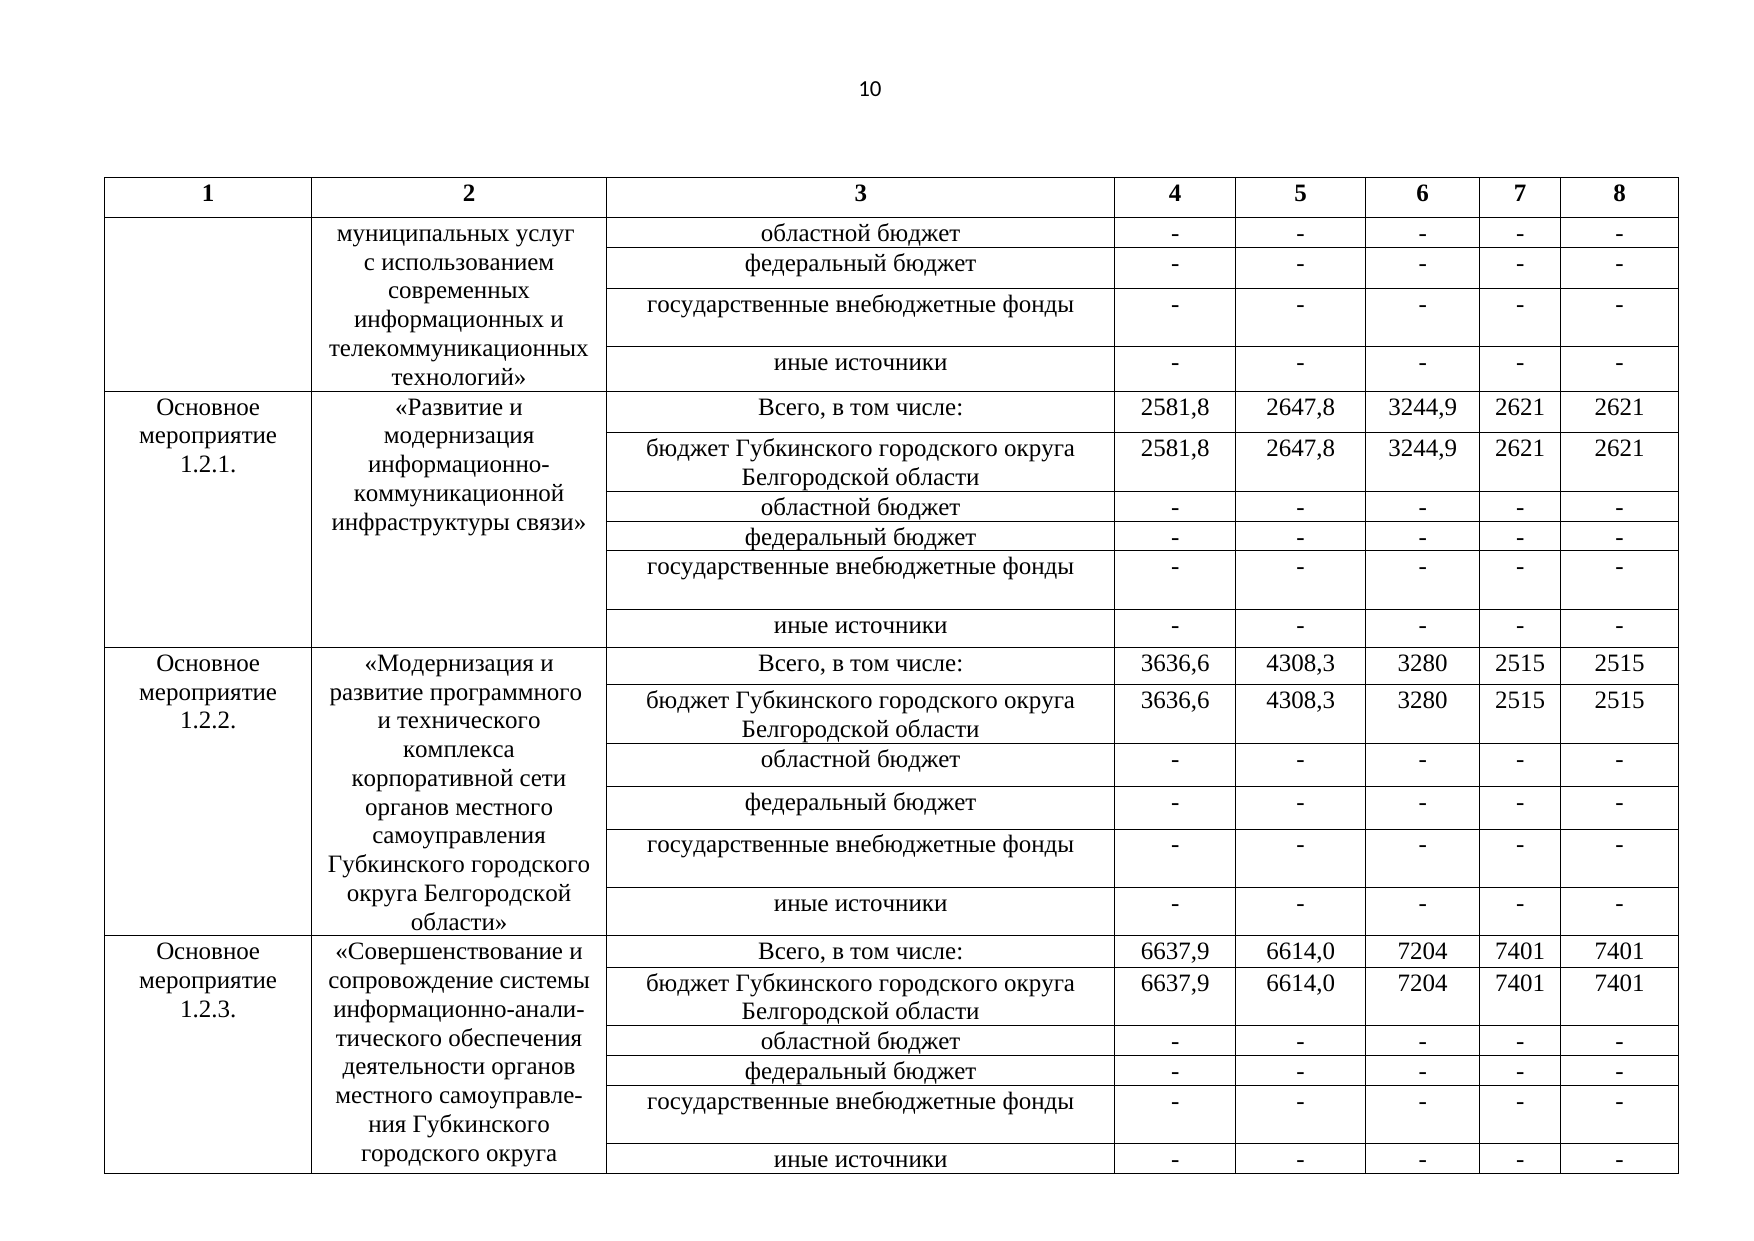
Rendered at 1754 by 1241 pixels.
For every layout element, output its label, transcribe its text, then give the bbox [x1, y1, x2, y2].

table_cell 2647,8 [1236, 392, 1365, 432]
table_cell 3244,9 [1366, 433, 1479, 491]
table_cell - [1561, 888, 1678, 935]
table_cell федеральный бюджет [607, 522, 1114, 550]
table_cell 6614,0 [1236, 936, 1365, 967]
table_cell - [1561, 610, 1678, 647]
table_cell государственные внебюджетные фонды [607, 289, 1114, 346]
table_cell - [1115, 551, 1235, 609]
table_cell 2621 [1561, 433, 1678, 491]
table_header 3 [607, 178, 1114, 217]
table_cell - [1366, 1026, 1479, 1055]
table_header 4 [1115, 178, 1235, 217]
table_cell - [1366, 289, 1479, 346]
table_cell 7204 [1366, 936, 1479, 967]
table_cell «Модернизация и развитие программного и технического комплекса корпоративной сети органов местного самоуправления Губкинского городского округа Белгородской области» [312, 648, 606, 935]
table_cell Всего, в том числе: [607, 648, 1114, 684]
table_header 2 [312, 178, 606, 217]
table_cell - [1561, 248, 1678, 288]
table_cell государственные внебюджетные фонды [607, 830, 1114, 887]
table_cell - [1561, 830, 1678, 887]
table_cell 3244,9 [1366, 392, 1479, 432]
table_cell - [1561, 522, 1678, 550]
table_cell - [1561, 551, 1678, 609]
table_cell - [1236, 1056, 1365, 1085]
table_cell - [1480, 522, 1560, 550]
table_cell - [1561, 744, 1678, 786]
table_cell - [1480, 1144, 1560, 1173]
table_cell - [1366, 248, 1479, 288]
table_cell - [1561, 1056, 1678, 1085]
table_cell - [1561, 289, 1678, 346]
table_cell - [1236, 347, 1365, 391]
table_cell 3636,6 [1115, 648, 1235, 684]
table_cell - [1115, 289, 1235, 346]
table_cell - [1115, 347, 1235, 391]
table_cell - [1366, 1144, 1479, 1173]
table_cell - [1236, 492, 1365, 521]
table_cell - [1115, 610, 1235, 647]
table_cell - [1236, 551, 1365, 609]
table_cell - [1236, 522, 1365, 550]
table_cell бюджет Губкинского городского округа Белгородской области [607, 685, 1114, 743]
table_cell 7204 [1366, 968, 1479, 1025]
table_header 7 [1480, 178, 1560, 217]
table_cell - [1480, 218, 1560, 247]
table_cell - [1561, 218, 1678, 247]
table_cell 3636,6 [1115, 685, 1235, 743]
table_cell областной бюджет [607, 1026, 1114, 1055]
table_cell иные источники [607, 610, 1114, 647]
table_cell - [1115, 1144, 1235, 1173]
table_cell - [1366, 551, 1479, 609]
table_cell 2621 [1480, 392, 1560, 432]
table_cell - [1236, 830, 1365, 887]
table_cell - [1480, 1086, 1560, 1143]
table_cell - [1366, 787, 1479, 828]
table_cell 4308,3 [1236, 648, 1365, 684]
table_cell 3280 [1366, 685, 1479, 743]
table_cell федеральный бюджет [607, 787, 1114, 828]
table_cell - [1366, 744, 1479, 786]
table_cell государственные внебюджетные фонды [607, 551, 1114, 609]
table_cell - [1366, 1056, 1479, 1085]
table_header 6 [1366, 178, 1479, 217]
table_cell - [1115, 492, 1235, 521]
table_header 8 [1561, 178, 1678, 217]
table_cell «Совершенствование и сопровождение системы информационно-анали-тического обеспечения деятельности органов местного самоуправле-ния Губкинского городского округа Белгородской области» [312, 936, 606, 1173]
table_cell - [1236, 1086, 1365, 1143]
table_cell - [1480, 347, 1560, 391]
table_cell - [1236, 218, 1365, 247]
table_cell 4308,3 [1236, 685, 1365, 743]
table_cell Всего, в том числе: [607, 936, 1114, 967]
table_cell - [1561, 1026, 1678, 1055]
table_cell 6637,9 [1115, 936, 1235, 967]
table_cell 2581,8 [1115, 433, 1235, 491]
table_cell - [1561, 347, 1678, 391]
table_cell 7401 [1561, 968, 1678, 1025]
table_cell - [1115, 1086, 1235, 1143]
table_cell - [1115, 522, 1235, 550]
table_cell Основное мероприятие 1.2.1. [105, 392, 311, 647]
table_cell - [1366, 347, 1479, 391]
table_cell 7401 [1480, 968, 1560, 1025]
table_cell областной бюджет [607, 218, 1114, 247]
table_cell 6637,9 [1115, 968, 1235, 1025]
table_cell Всего, в том числе: [607, 392, 1114, 432]
table_cell - [1115, 830, 1235, 887]
table_cell - [1561, 787, 1678, 828]
table_cell - [1561, 1144, 1678, 1173]
table_cell - [1366, 492, 1479, 521]
table_cell - [1480, 492, 1560, 521]
table_cell - [1115, 1026, 1235, 1055]
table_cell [607, 968, 1114, 1025]
table_cell 7401 [1480, 936, 1560, 967]
table_cell - [1480, 1026, 1560, 1055]
table_cell 2515 [1561, 648, 1678, 684]
table_cell - [1115, 744, 1235, 786]
table_cell «Развитие и модернизация информационно-коммуникационной инфраструктуры связи» [312, 392, 606, 647]
table_cell - [1480, 289, 1560, 346]
table_cell - [1366, 830, 1479, 887]
table_cell иные источники [607, 1144, 1114, 1173]
table_cell - [1236, 289, 1365, 346]
table_cell - [1561, 492, 1678, 521]
table_cell - [1480, 248, 1560, 288]
table_cell - [1480, 1056, 1560, 1085]
table_cell - [1480, 830, 1560, 887]
table_cell - [1236, 744, 1365, 786]
table_cell 3280 [1366, 648, 1479, 684]
table_cell федеральный бюджет [607, 1056, 1114, 1085]
table_cell - [1366, 1086, 1479, 1143]
table_cell - [1561, 1086, 1678, 1143]
table_cell - [1236, 787, 1365, 828]
table_cell - [1115, 218, 1235, 247]
table_cell - [1236, 610, 1365, 647]
table_cell государственные внебюджетные фонды [607, 1086, 1114, 1143]
table_cell бюджет Губкинского городского округа Белгородской области [607, 433, 1114, 491]
table_cell - [1236, 248, 1365, 288]
table_header 5 [1236, 178, 1365, 217]
table_cell Основное мероприятие 1.2.2. [105, 648, 311, 935]
table_cell - [1115, 787, 1235, 828]
table_header 1 [105, 178, 311, 217]
table_cell - [1115, 248, 1235, 288]
table_cell иные источники [607, 888, 1114, 935]
table_cell 2515 [1561, 685, 1678, 743]
table_cell - [1115, 888, 1235, 935]
table_cell - [1366, 888, 1479, 935]
table_cell областной бюджет [607, 492, 1114, 521]
table_cell 2621 [1480, 433, 1560, 491]
table_cell 7401 [1561, 936, 1678, 967]
table_cell иные источники [607, 347, 1114, 391]
table_cell Основное мероприятие 1.2.3. [105, 936, 311, 1173]
table_cell федеральный бюджет [607, 248, 1114, 288]
table_cell 2515 [1480, 685, 1560, 743]
table_cell - [1480, 744, 1560, 786]
table_cell 6614,0 [1236, 968, 1365, 1025]
table_cell - [1366, 522, 1479, 550]
table_cell - [1480, 551, 1560, 609]
table_cell 2647,8 [1236, 433, 1365, 491]
table_cell - [1480, 787, 1560, 828]
table_cell - [1115, 1056, 1235, 1085]
table_cell 2581,8 [1115, 392, 1235, 432]
table_cell 2621 [1561, 392, 1678, 432]
table_cell - [1480, 888, 1560, 935]
table_cell 2515 [1480, 648, 1560, 684]
table_cell областной бюджет [607, 744, 1114, 786]
table_cell - [1366, 610, 1479, 647]
table_cell - [1480, 610, 1560, 647]
table_cell - [1366, 218, 1479, 247]
table_cell - [1236, 1144, 1365, 1173]
table_cell - [1236, 1026, 1365, 1055]
table_cell - [1236, 888, 1365, 935]
